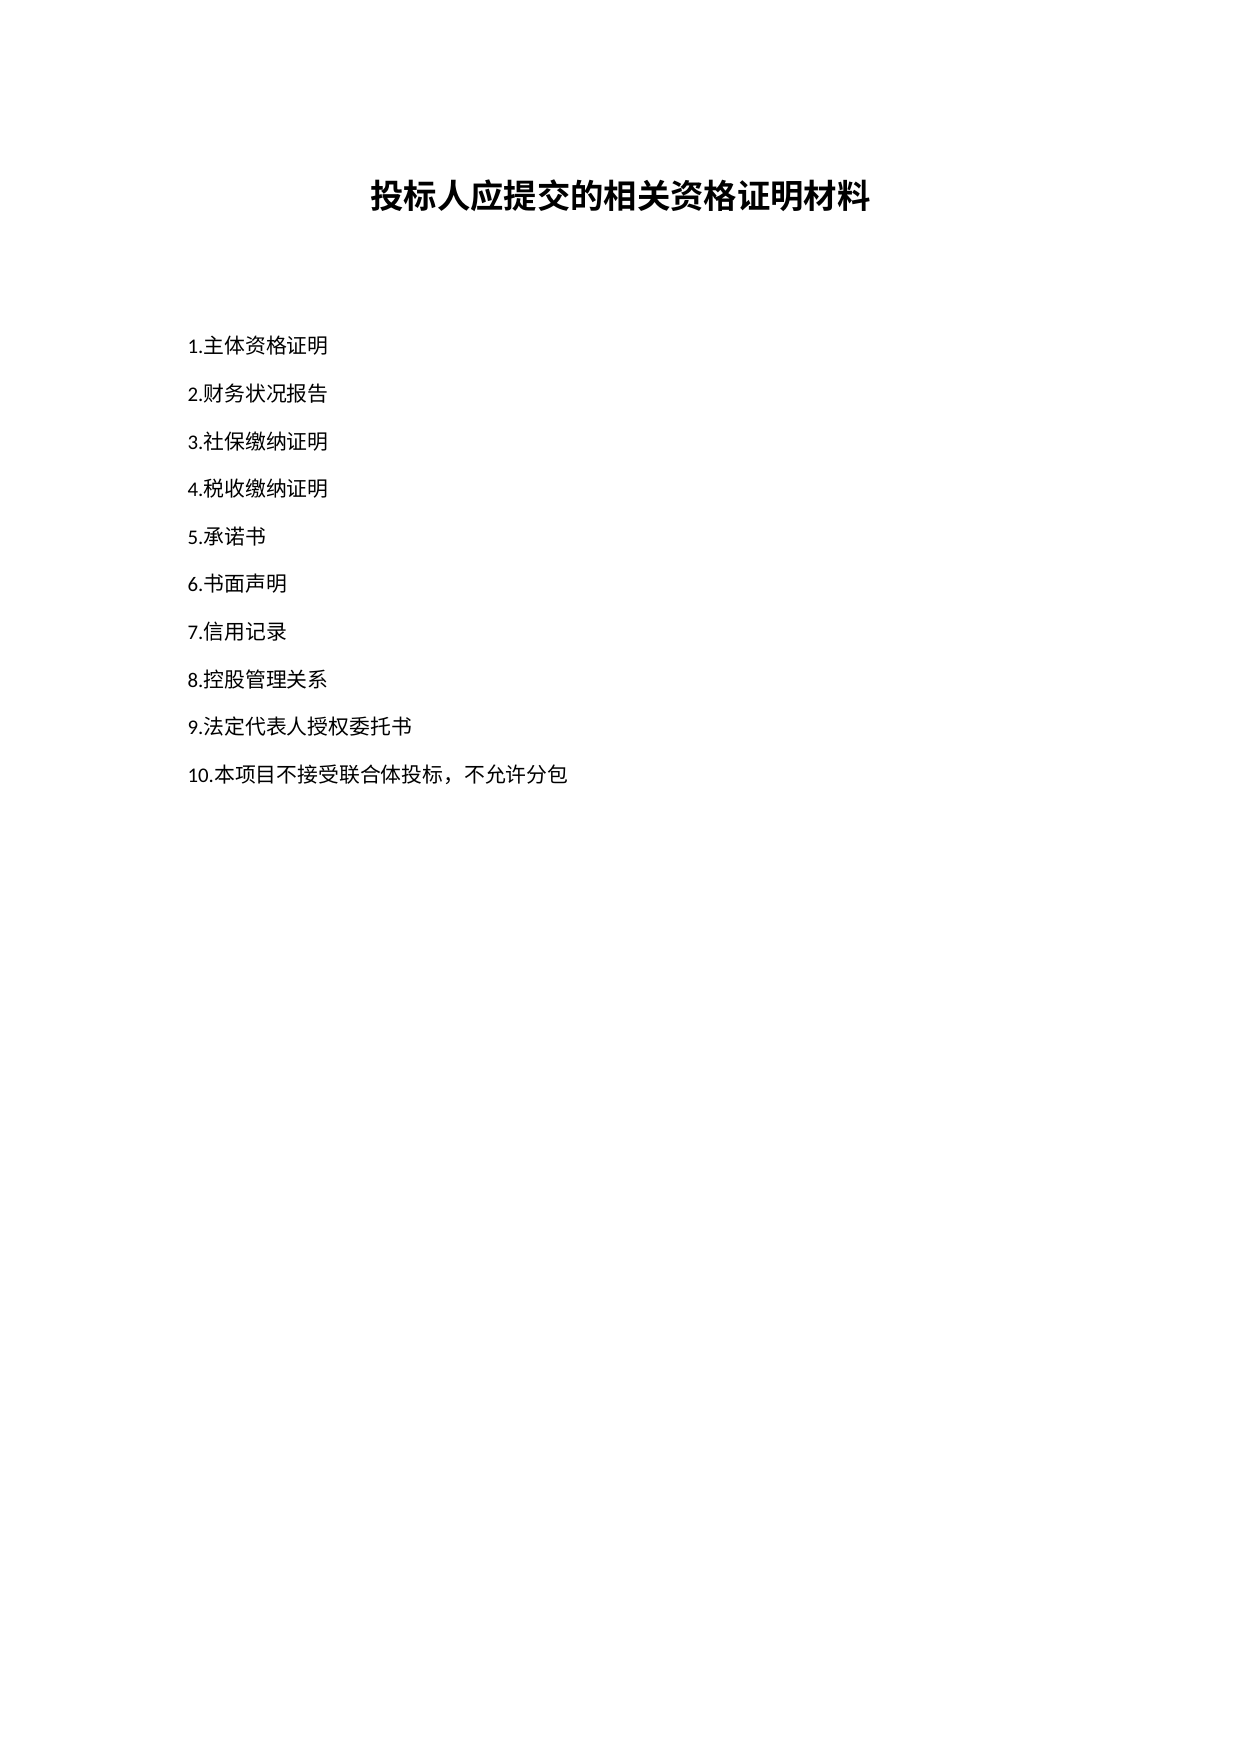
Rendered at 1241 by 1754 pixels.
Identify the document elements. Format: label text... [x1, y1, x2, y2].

text 9.法定代表人授权委托书 [187, 709, 1053, 742]
text 8.控股管理关系 [187, 662, 1053, 694]
text 2.财务状况报告 [187, 376, 1053, 409]
text 7.信用记录 [187, 614, 1053, 647]
text 4.税收缴纳证明 [187, 471, 1053, 504]
text 投标人应提交的相关资格证明材料 [187, 162, 1053, 227]
text 6.书面声明 [187, 567, 1053, 599]
text 1.主体资格证明 [187, 328, 1053, 361]
text 3.社保缴纳证明 [187, 424, 1053, 456]
text 5.承诺书 [187, 519, 1053, 551]
text 10.本项目不接受联合体投标，不允许分包 [187, 757, 1053, 789]
